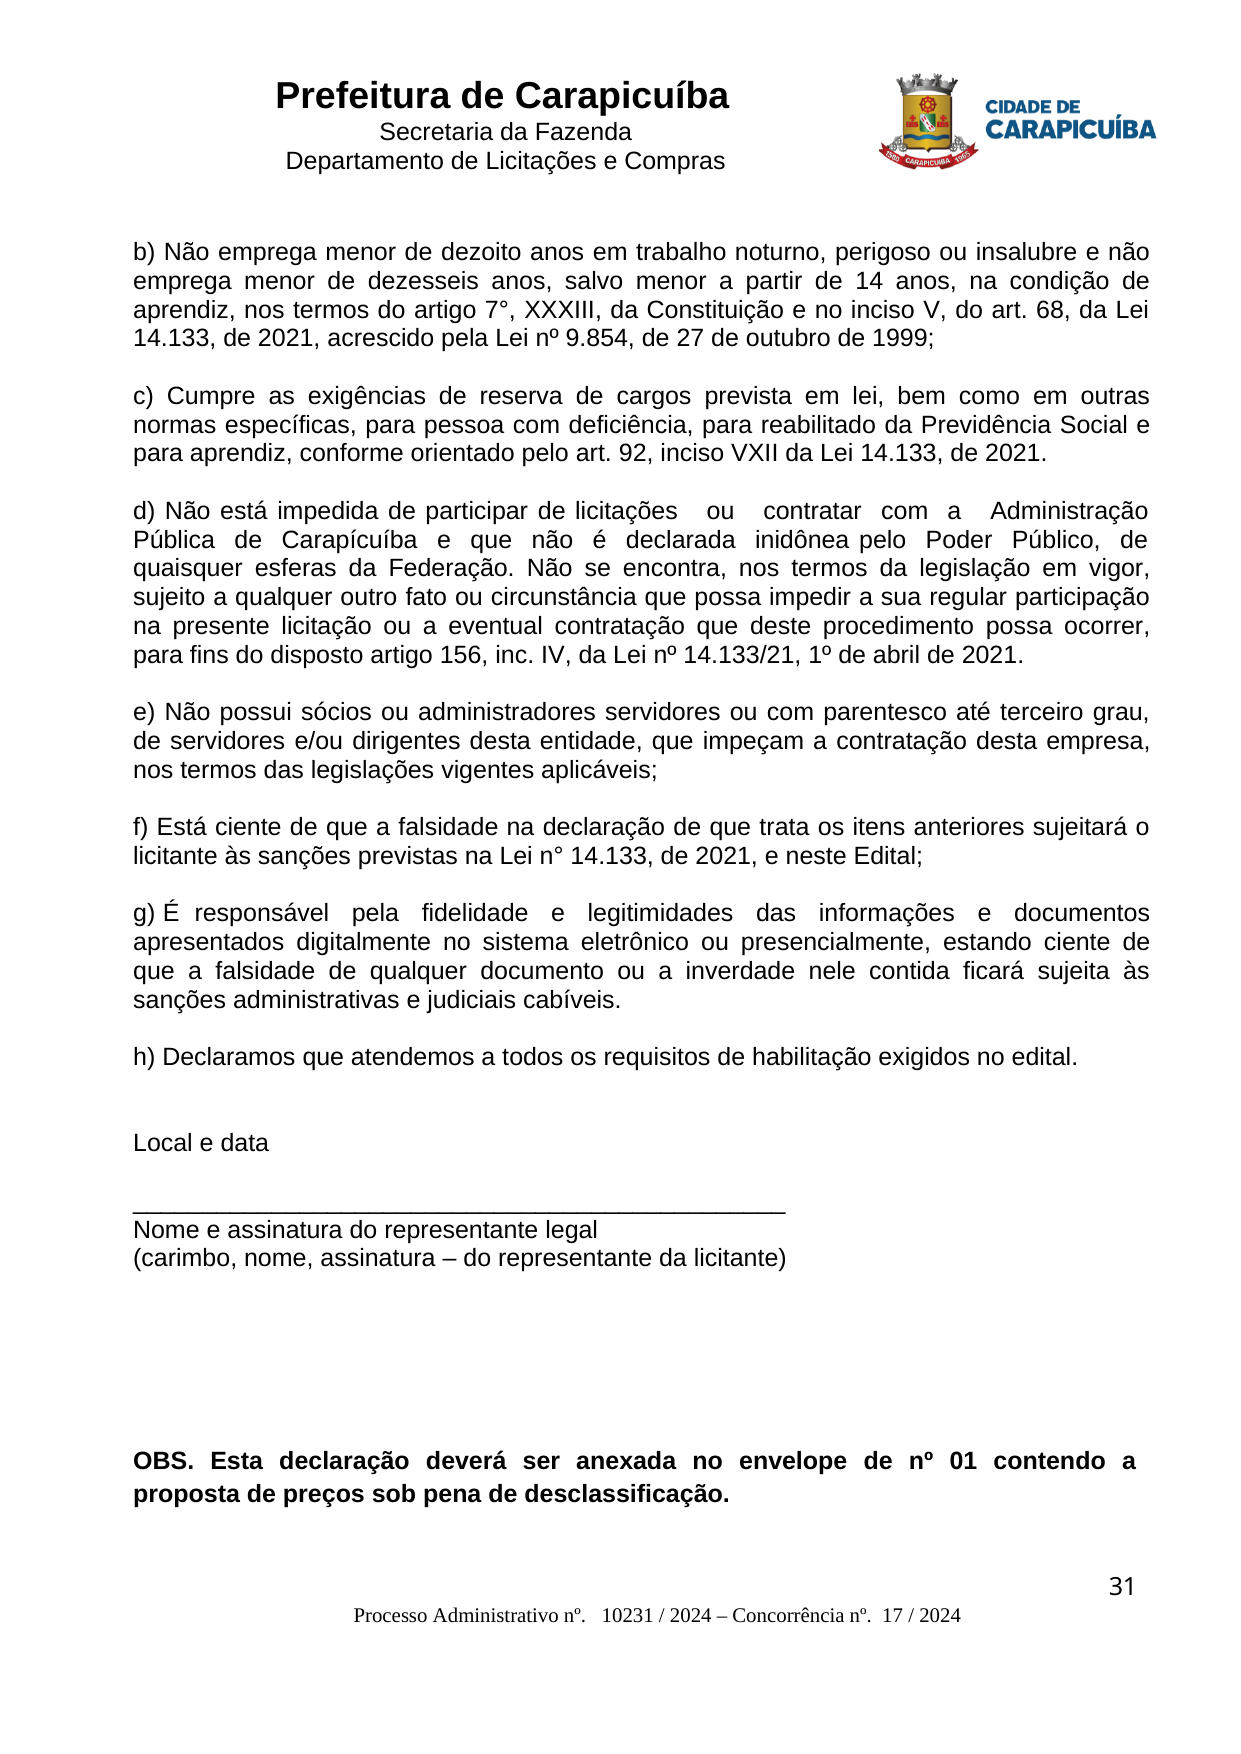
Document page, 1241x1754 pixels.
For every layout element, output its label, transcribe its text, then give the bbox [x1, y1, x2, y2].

text (carimbo, nome, assinatura – do representante da licitante) [133, 1243, 1152, 1272]
text f) Está ciente de que a falsidade na declaração de que trata os itens anteriores sujeitará o licitante às sanções previstas na Lei n° 14.133, de 2021, e neste Edital; [133, 812, 1152, 870]
text Nome e assinatura do representante legal [133, 1215, 1137, 1243]
text b) Não emprega menor de dezoito anos em trabalho noturno, perigoso ou insalubre e não emprega menor de dezesseis anos, salvo menor a partir de 14 anos, na condição de aprendiz, nos termos do artigo 7°, XXXIII, da Constituição e no inciso V, do art. 68, da Lei 14.133, de 2021, acrescido pela Lei nº 9.854, de 27 de outubro de 1999; [133, 237, 1152, 352]
text _______________________________________________ [133, 1186, 1137, 1215]
text OBS. Esta declaração deverá ser anexada no envelope de nº 01 contendo a proposta de preços sob pena de desclassificação. [133, 1446, 1137, 1508]
picture [877, 65, 1159, 172]
text Local e data [133, 1128, 1137, 1157]
text h) Declaramos que atendemos a todos os requisitos de habilitação exigidos no edital. [133, 1042, 1152, 1071]
text e) Não possui sócios ou administradores servidores ou com parentesco até terceiro grau, de servidores e/ou dirigentes desta entidade, que impeçam a contratação desta empresa, nos termos das legislações vigentes aplicáveis; [133, 697, 1152, 783]
text g) É responsável pela fidelidade e legitimidades das informações e documentos apresentados digitalmente no sistema eletrônico ou presencialmente, estando ciente de que a falsidade de qualquer documento ou a inverdade nele contida ficará sujeita às sanções administrativas e judiciais cabíveis. [133, 898, 1152, 1013]
text d) Não está impedida de participar de licitações ou contratar com a Administração Pública de Carapícuíba e que não é declarada inidônea pelo Poder Público, de quaisquer esferas da Federação. Não se encontra, nos termos da legislação em vigor, sujeito a qualquer outro fato ou circunstância que possa impedir a sua regular participação na presente licitação ou a eventual contratação que deste procedimento possa ocorrer, para fins do disposto artigo 156, inc. IV, da Lei nº 14.133/21, 1º de abril de 2021. [133, 496, 1152, 668]
text c) Cumpre as exigências de reserva de cargos prevista em lei, bem como em outras normas específicas, para pessoa com deficiência, para reabilitado da Previdência Social e para aprendiz, conforme orientado pelo art. 92, inciso VXII da Lei 14.133, de 2021. [133, 381, 1152, 467]
